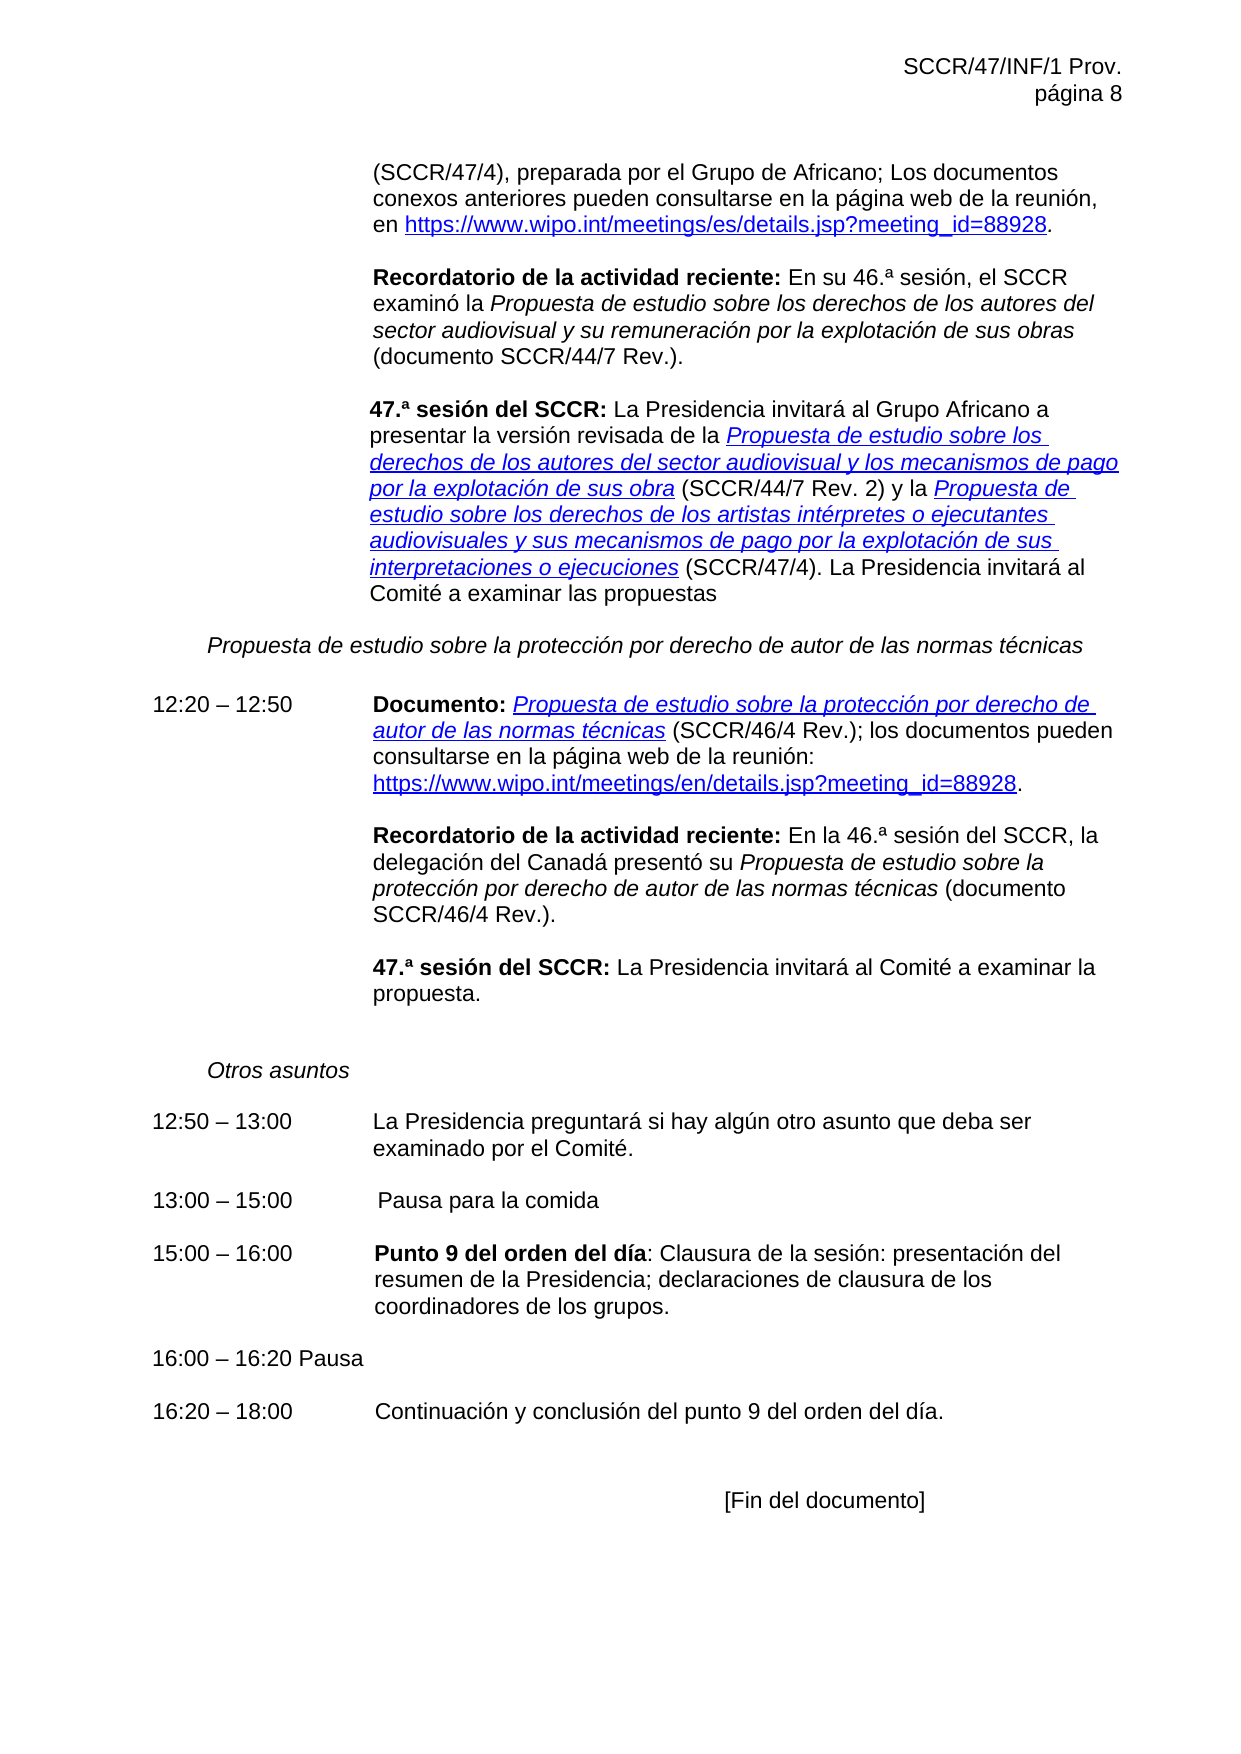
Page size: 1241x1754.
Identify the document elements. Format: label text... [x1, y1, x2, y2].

text 16:00 – 16:20 Pausa [152, 1345, 1122, 1372]
subtitle Propuesta de estudio sobre la protección por derecho de autor de las normas técnicas [148, 632, 1122, 658]
text 16:20 – 18:00 Continuación y conclusión del punto 9 del orden del día. [152, 1398, 1122, 1424]
text Recordatorio de la actividad reciente: En su 46.ª sesión, el SCCR examinó la Propuesta de estudio sobre los derechos de los autores del sector audiovisual y su remuneración por la explotación de sus obras (documento SCCR/44/7 Rev.). [373, 264, 1122, 369]
text [Fin del documento] [724, 1487, 1122, 1513]
subtitle Otros asuntos [148, 1057, 1122, 1083]
text Recordatorio de la actividad reciente: En la 46.ª sesión del SCCR, la delegación del Canadá presentó su Propuesta de estudio sobre la protección por derecho de autor de las normas técnicas (documento SCCR/46/4 Rev.). [373, 822, 1122, 928]
text 12:20 – 12:50 Documento: Propuesta de estudio sobre la protección por derecho de autor de las normas técnicas (SCCR/46/4 Rev.); los documentos pueden consultarse en la página web de la reunión: https://www.wipo.int/meetings/en/details.jsp?meeting_id=88928. [152, 691, 1122, 796]
text 15:00 – 16:00 Punto 9 del orden del día: Clausura de la sesión: presentación del resumen de la Presidencia; declaraciones de clausura de los coordinadores de los grupos. [152, 1240, 1122, 1319]
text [148, 158, 1122, 238]
text 47.ª sesión del SCCR: La Presidencia invitará al Grupo Africano a presentar la versión revisada de la Propuesta de estudio sobre los derechos de los autores del sector audiovisual y los mecanismos de pago por la explotación de sus obra (SCCR/44/7 Rev. 2) y la Propuesta de estudio sobre los derechos de los artistas intérpretes o ejecutantes audiovisuales y sus mecanismos de pago por la explotación de sus interpretaciones o ejecuciones (SCCR/47/4). La Presidencia invitará al Comité a examinar las propuestas [369, 396, 1122, 607]
text 47.ª sesión del SCCR: La Presidencia invitará al Comité a examinar la propuesta. [373, 954, 1122, 1007]
text 13:00 – 15:00 Pausa para la comida [152, 1187, 1122, 1213]
text 12:50 – 13:00 La Presidencia preguntará si hay algún otro asunto que deba ser examinado por el Comité. [152, 1108, 1122, 1161]
